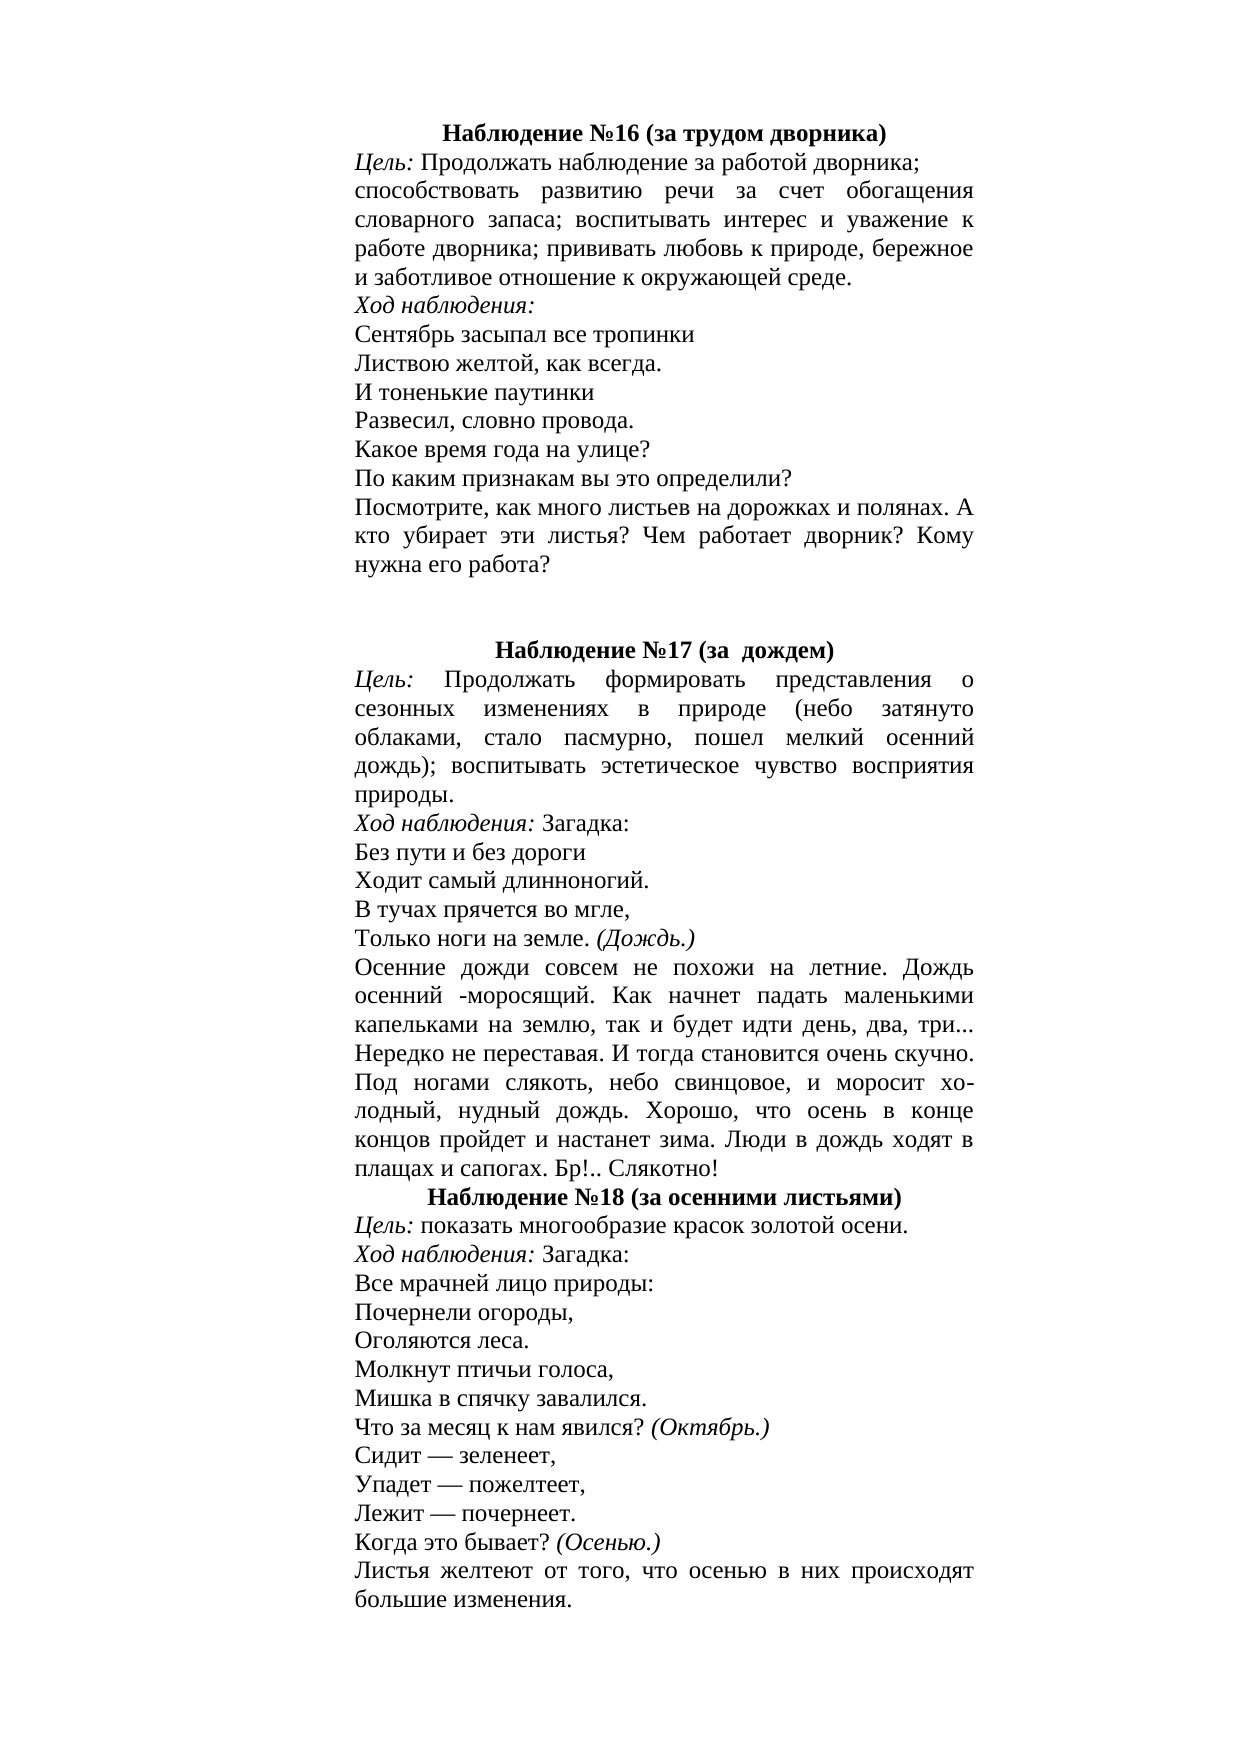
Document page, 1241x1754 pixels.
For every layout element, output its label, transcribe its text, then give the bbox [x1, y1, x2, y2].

text способствовать развитию речи за счет обогащения словарного запаса; воспитывать интерес и уважение к работе дворника; прививать любовь к природе, бережное и заботливое отношение к окружающей среде. [354, 176, 974, 291]
text Сидит — зеленеет, [354, 1441, 974, 1469]
text Что за месяц к нам явился? (Октябрь.) [354, 1412, 974, 1441]
text Ходит самый длинноногий. [354, 866, 974, 894]
text Когда это бывает? (Осенью.) [354, 1527, 974, 1556]
text Лежит — почернеет. [354, 1498, 974, 1527]
text Без пути и без дороги [354, 837, 974, 866]
text По каким признакам вы это определили? [354, 463, 974, 492]
text Наблюдение №17 (за дождем) [354, 636, 974, 664]
text Сентябрь засыпал все тропинки [354, 319, 974, 348]
text Оголяются леса. [354, 1326, 974, 1354]
text Развесил, словно провода. [354, 406, 974, 434]
text Листья желтеют от того, что осенью в них происходят большие изменения. [354, 1556, 974, 1613]
text Наблюдение №16 (за трудом дворника) [354, 118, 974, 147]
text Ход наблюдения: [354, 291, 974, 319]
text Только ноги на земле. (Дождь.) [354, 923, 974, 952]
text Осенние дожди совсем не похожи на летние. Дождь осенний -моросящий. Как начнет падать маленькими капельками на землю, так и будет идти день, два, три... Нередко не переставая. И тогда становится очень скучно. Под ногами слякоть, небо свинцовое, и моросит холодный, нудный дождь. Хорошо, что осень в конце концов пройдет и настанет зима. Люди в дождь ходят в плащах и сапогах. Бр!.. Слякотно! [354, 952, 974, 1182]
text Ход наблюдения: Загадка: [354, 808, 974, 837]
text Мишка в спячку завалился. [354, 1383, 974, 1412]
text Цель: Продолжать формировать представления о сезонных изменениях в природе (небо затянуто облаками, стало пасмурно, пошел мелкий осенний дождь); воспитывать эстетическое чувство восприятия природы. [354, 664, 974, 808]
text И тоненькие паутинки [354, 377, 974, 406]
text Все мрачней лицо природы: [354, 1268, 974, 1297]
text Молкнут птичьи голоса, [354, 1354, 974, 1383]
text В тучах прячется во мгле, [354, 894, 974, 923]
text Упадет — пожелтеет, [354, 1469, 974, 1498]
text Посмотрите, как много листьев на дорожках и полянах. А кто убирает эти листья? Чем работает дворник? Кому нужна его работа? [354, 492, 974, 578]
text Цель: Продолжать наблюдение за работой дворника; [354, 147, 974, 176]
text Наблюдение №18 (за осенними листьями) [354, 1182, 974, 1211]
text Листвою желтой, как всегда. [354, 348, 974, 377]
text Какое время года на улице? [354, 434, 974, 463]
text Почернели огороды, [354, 1297, 974, 1326]
text Цель: показать многообразие красок золотой осени. [354, 1211, 974, 1239]
text Ход наблюдения: Загадка: [354, 1239, 974, 1268]
